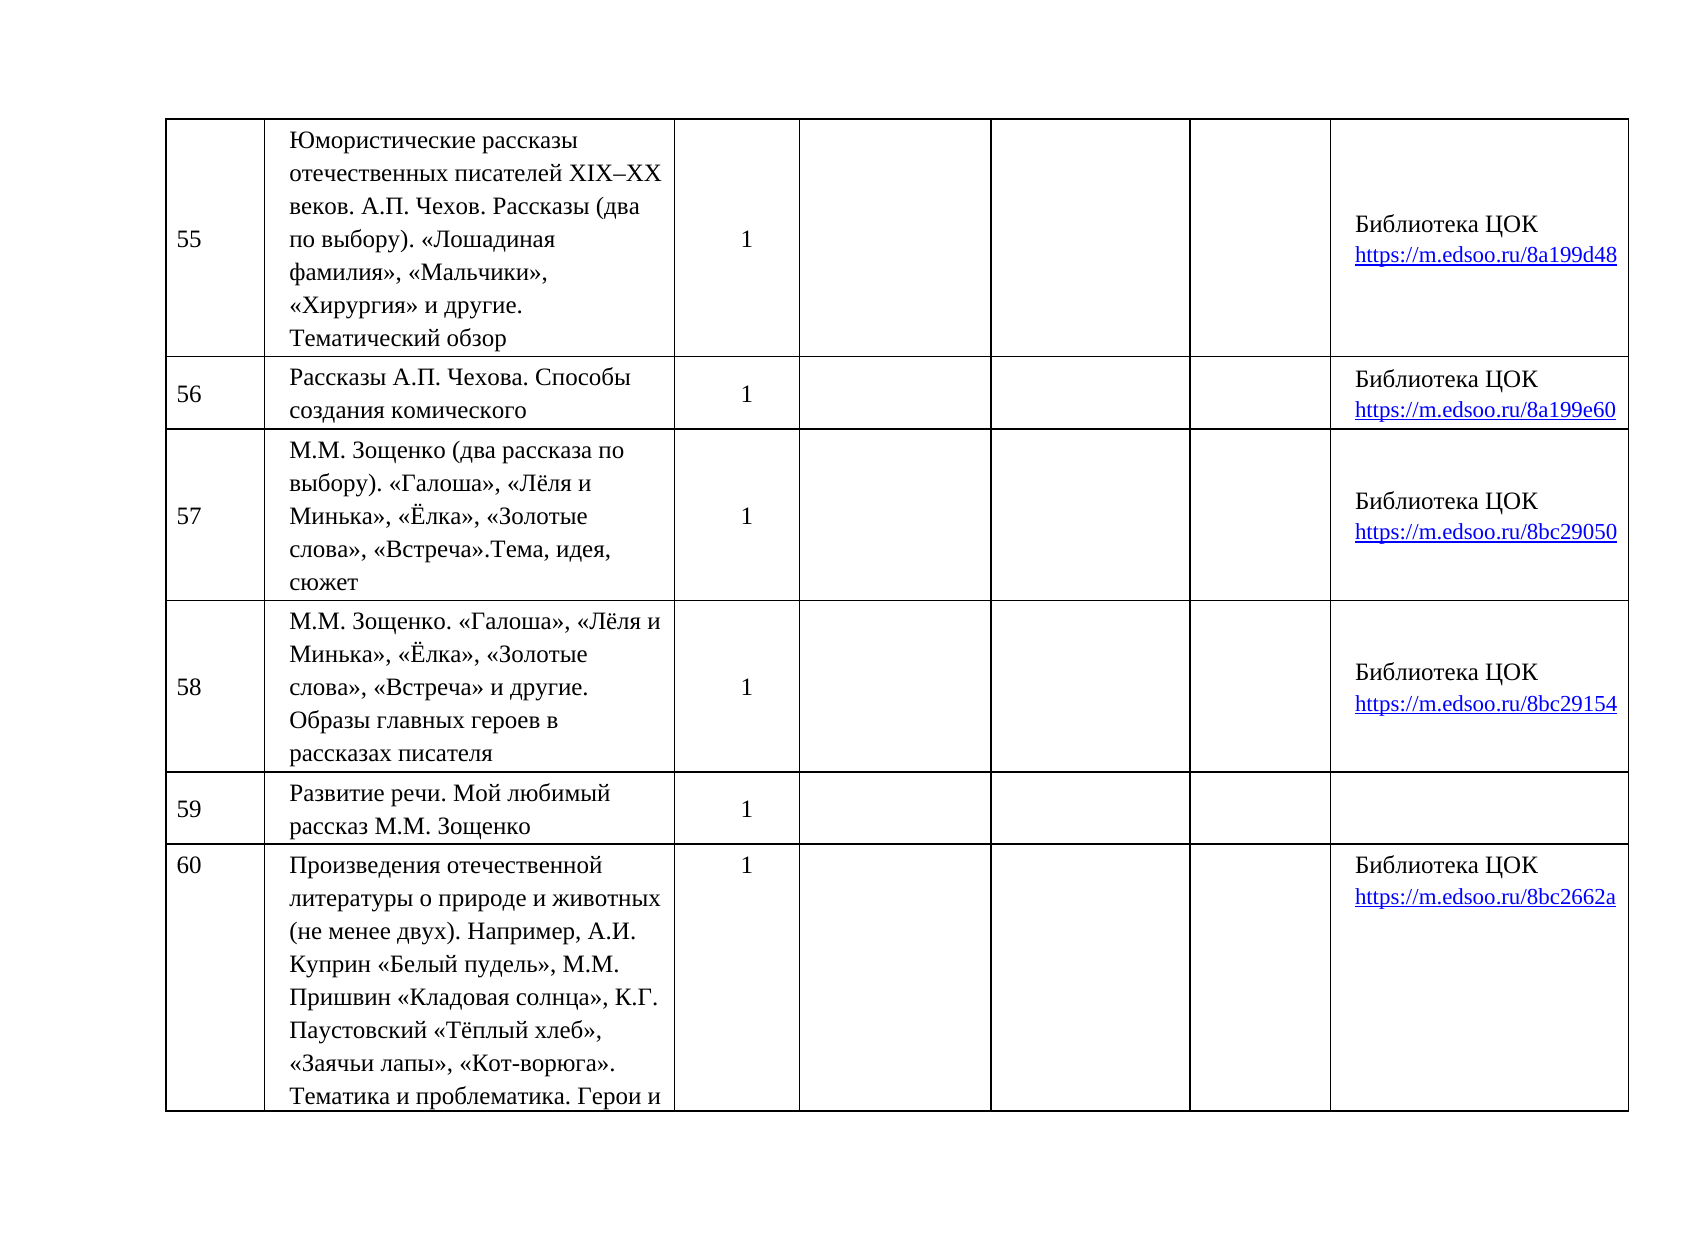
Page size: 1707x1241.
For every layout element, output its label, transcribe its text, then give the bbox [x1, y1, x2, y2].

table_cell Библиотека ЦОК https://m.edsoo.ru/8bc29050 [1331, 430, 1628, 599]
table_cell [800, 845, 990, 1110]
table_cell Развитие речи. Мой любимый рассказ М.М. Зощенко [265, 773, 674, 843]
table_cell Юмористические рассказы отечественных писателей XIX–XX веков. А.П. Чехов. Рассказы (два по выбору). «Лошадиная фамилия», «Мальчики», «Хирургия» и другие. Тематический обзор [265, 120, 674, 356]
table_cell 55 [167, 120, 264, 356]
table_cell [800, 601, 990, 771]
table_cell Библиотека ЦОК https://m.edsoo.ru/8a199d48 [1331, 120, 1628, 356]
table_cell [1191, 120, 1330, 356]
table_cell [265, 845, 674, 1110]
table_cell [1191, 357, 1330, 428]
table_cell [992, 601, 1189, 771]
table_cell 1 [675, 773, 799, 843]
table_cell [992, 120, 1189, 356]
table_cell [800, 430, 990, 599]
table_cell 1 [675, 120, 799, 356]
table_cell [992, 845, 1189, 1110]
table_cell Рассказы А.П. Чехова. Способы создания комического [265, 357, 674, 428]
table_cell 1 [675, 601, 799, 771]
table_cell 1 [675, 357, 799, 428]
table_cell [992, 357, 1189, 428]
table_cell 58 [167, 601, 264, 771]
table_cell [1191, 430, 1330, 599]
table_cell 57 [167, 430, 264, 599]
table_cell [1191, 601, 1330, 771]
table_cell [800, 773, 990, 843]
table_cell Библиотека ЦОК https://m.edsoo.ru/8a199e60 [1331, 357, 1628, 428]
table_cell 60 [167, 845, 264, 1110]
table_cell [800, 120, 990, 356]
table_cell 1 [675, 430, 799, 599]
table_cell М.М. Зощенко. «Галоша», «Лёля и Минька», «Ёлка», «Золотые слова», «Встреча» и другие. Образы главных героев в рассказах писателя [265, 601, 674, 771]
table_cell 1 [675, 845, 799, 1110]
table_cell [800, 357, 990, 428]
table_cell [1331, 845, 1628, 1110]
table_cell 56 [167, 357, 264, 428]
table_cell Библиотека ЦОК https://m.edsoo.ru/8bc29154 [1331, 601, 1628, 771]
table_cell [1331, 773, 1628, 843]
table_cell [992, 773, 1189, 843]
table_cell 59 [167, 773, 264, 843]
table_cell М.М. Зощенко (два рассказа по выбору). «Галоша», «Лёля и Минька», «Ёлка», «Золотые слова», «Встреча».Тема, идея, сюжет [265, 430, 674, 599]
table_cell [992, 430, 1189, 599]
table_cell [1191, 773, 1330, 843]
table_cell [1191, 845, 1330, 1110]
